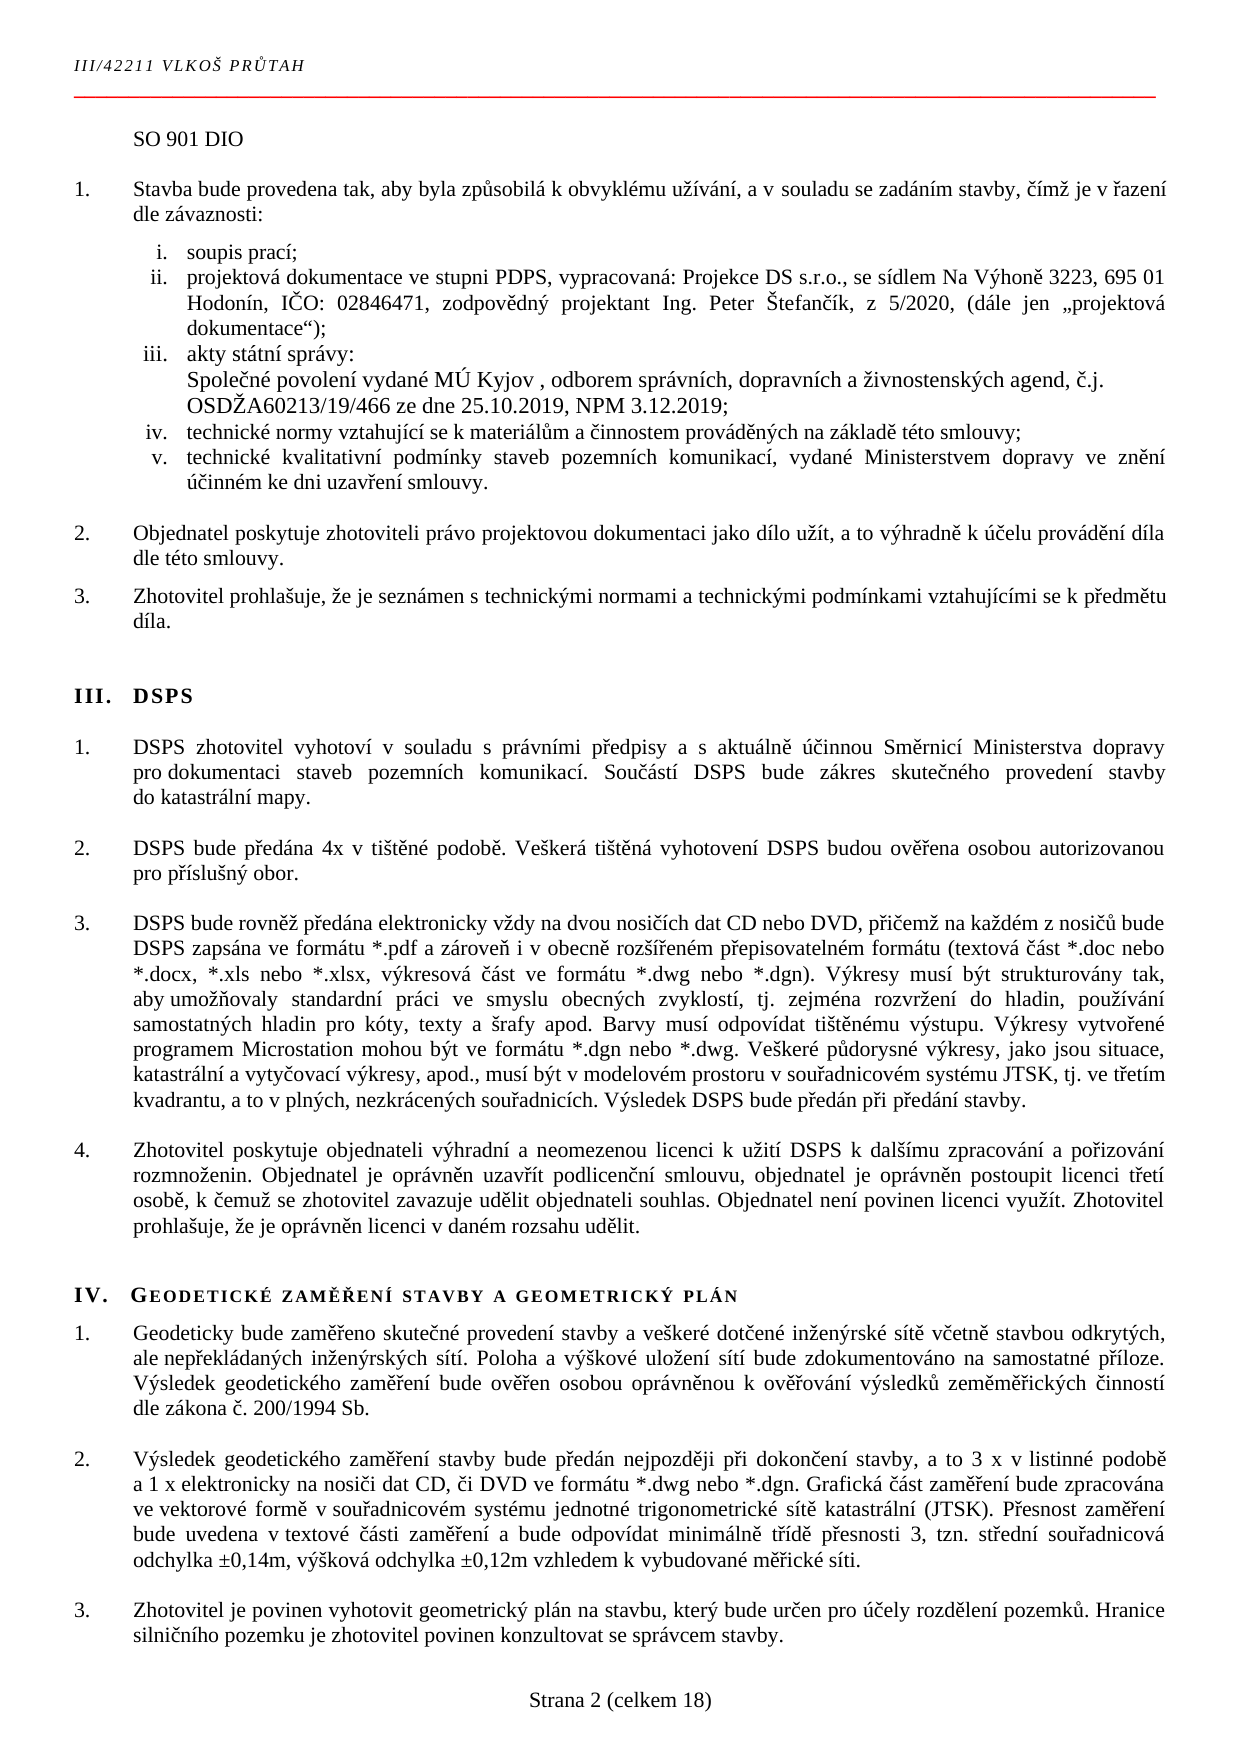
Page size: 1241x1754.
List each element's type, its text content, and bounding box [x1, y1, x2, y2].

list projektová dokumentace ve stupni PDPS, vypracovaná: Projekce DS s.r.o., se sídlem Na Výhoně 3223, 695 01 Hodonín, IČO: 02846471, zodpovědný projektant Ing. Peter Štefančík, z 5/2020, (dále jen „projektová dokumentace“); [168, 264, 1167, 340]
list DSPS zhotovitel vyhotoví v souladu s právními předpisy a s aktuálně účinnou Směrnicí Ministerstva dopravy pro dokumentaci staveb pozemních komunikací. Součástí DSPS bude zákres skutečného provedení stavby do katastrální mapy. [74, 734, 1167, 809]
list Objednatel poskytuje zhotoviteli právo projektovou dokumentaci jako dílo užít, a to výhradně k účelu provádění díla dle této smlouvy. [74, 520, 1167, 570]
list DSPS bude předána 4x v tištěné podobě. Veškerá tištěná vyhotovení DSPS budou ověřena osobou autorizovanou pro příslušný obor. [74, 834, 1167, 885]
list soupis prací; [168, 239, 1167, 264]
list Zhotovitel prohlašuje, že je seznámen s technickými normami a technickými podmínkami vztahujícími se k předmětu díla. [74, 583, 1167, 633]
list akty státní správy: [168, 340, 1167, 366]
list DSPS bude rovněž předána elektronicky vždy na dvou nosičích dat CD nebo DVD, přičemž na každém z nosičů bude DSPS zapsána ve formátu *.pdf a zároveň i v obecně rozšířeném přepisovatelném formátu (textová část *.doc nebo *.docx, *.xls nebo *.xlsx, výkresová část ve formátu *.dwg nebo *.dgn). Výkresy musí být strukturovány tak, aby umožňovaly standardní práci ve smyslu obecných zvyklostí, tj. zejména rozvržení do hladin, používání samostatných hladin pro kóty, texty a šrafy apod. Barvy musí odpovídat tištěnému výstupu. Výkresy vytvořené programem Microstation mohou být ve formátu *.dgn nebo *.dwg. Veškeré půdorysné výkresy, jako jsou situace, katastrální a vytyčovací výkresy, apod., musí být v modelovém prostoru v souřadnicovém systému JTSK, tj. ve třetím kvadrantu, a to v plných, nezkrácených souřadnicích. Výsledek DSPS bude předán při předání stavby. [74, 910, 1167, 1112]
list Výsledek geodetického zaměření stavby bude předán nejpozději při dokončení stavby, a to 3 x v listinné podobě a 1 x elektronicky na nosiči dat CD, či DVD ve formátu *.dwg nebo *.dgn. Grafická část zaměření bude zpracována ve vektorové formě v souřadnicovém systému jednotné trigonometrické sítě katastrální (JTSK). Přesnost zaměření bude uvedena v textové části zaměření a bude odpovídat minimálně třídě přesnosti 3, tzn. střední souřadnicová odchylka ±0,14m, výšková odchylka ±0,12m vzhledem k vybudované měřické síti. [74, 1446, 1167, 1572]
list Zhotovitel poskytuje objednateli výhradní a neomezenou licenci k užití DSPS k dalšímu zpracování a pořizování rozmnoženin. Objednatel je oprávněn uzavřít podlicenční smlouvu, objednatel je oprávněn postoupit licenci třetí osobě, k čemuž se zhotovitel zavazuje udělit objednateli souhlas. Objednatel není povinen licenci využít. Zhotovitel prohlašuje, že je oprávněn licenci v daném rozsahu udělit. [74, 1137, 1167, 1238]
list Zhotovitel je povinen vyhotovit geometrický plán na stavbu, který bude určen pro účely rozdělení pozemků. Hranice silničního pozemku je zhotovitel povinen konzultovat se správcem stavby. [74, 1597, 1167, 1647]
list technické kvalitativní podmínky staveb pozemních komunikací, vydané Ministerstvem dopravy ve znění účinném ke dni uzavření smlouvy. [168, 444, 1167, 494]
list Stavba bude provedena tak, aby byla způsobilá k obvyklému užívání, a v souladu se zadáním stavby, čímž je v řazení dle závaznosti: [74, 176, 1167, 227]
list technické normy vztahující se k materiálům a činnostem prováděných na základě této smlouvy; [168, 419, 1167, 444]
list Geodeticky bude zaměřeno skutečné provedení stavby a veškeré dotčené inženýrské sítě včetně stavbou odkrytých, ale nepřekládaných inženýrských sítí. Poloha a výškové uložení sítí bude zdokumentováno na samostatné příloze. Výsledek geodetického zaměření bude ověřen osobou oprávněnou k ověřování výsledků zeměměřických činností dle zákona č. 200/1994 Sb. [74, 1320, 1167, 1421]
list Geodetické zaměření stavby a geometrický plán [74, 1282, 1167, 1307]
list DSPS [74, 683, 1167, 708]
list Společné povolení vydané MÚ Kyjov , odborem správních, dopravních a živnostenských agend, č.j. OSDŽA60213/19/466 ze dne 25.10.2019, NPM 3.12.2019; [187, 366, 1167, 419]
text SO 901 DIO [133, 126, 1167, 151]
